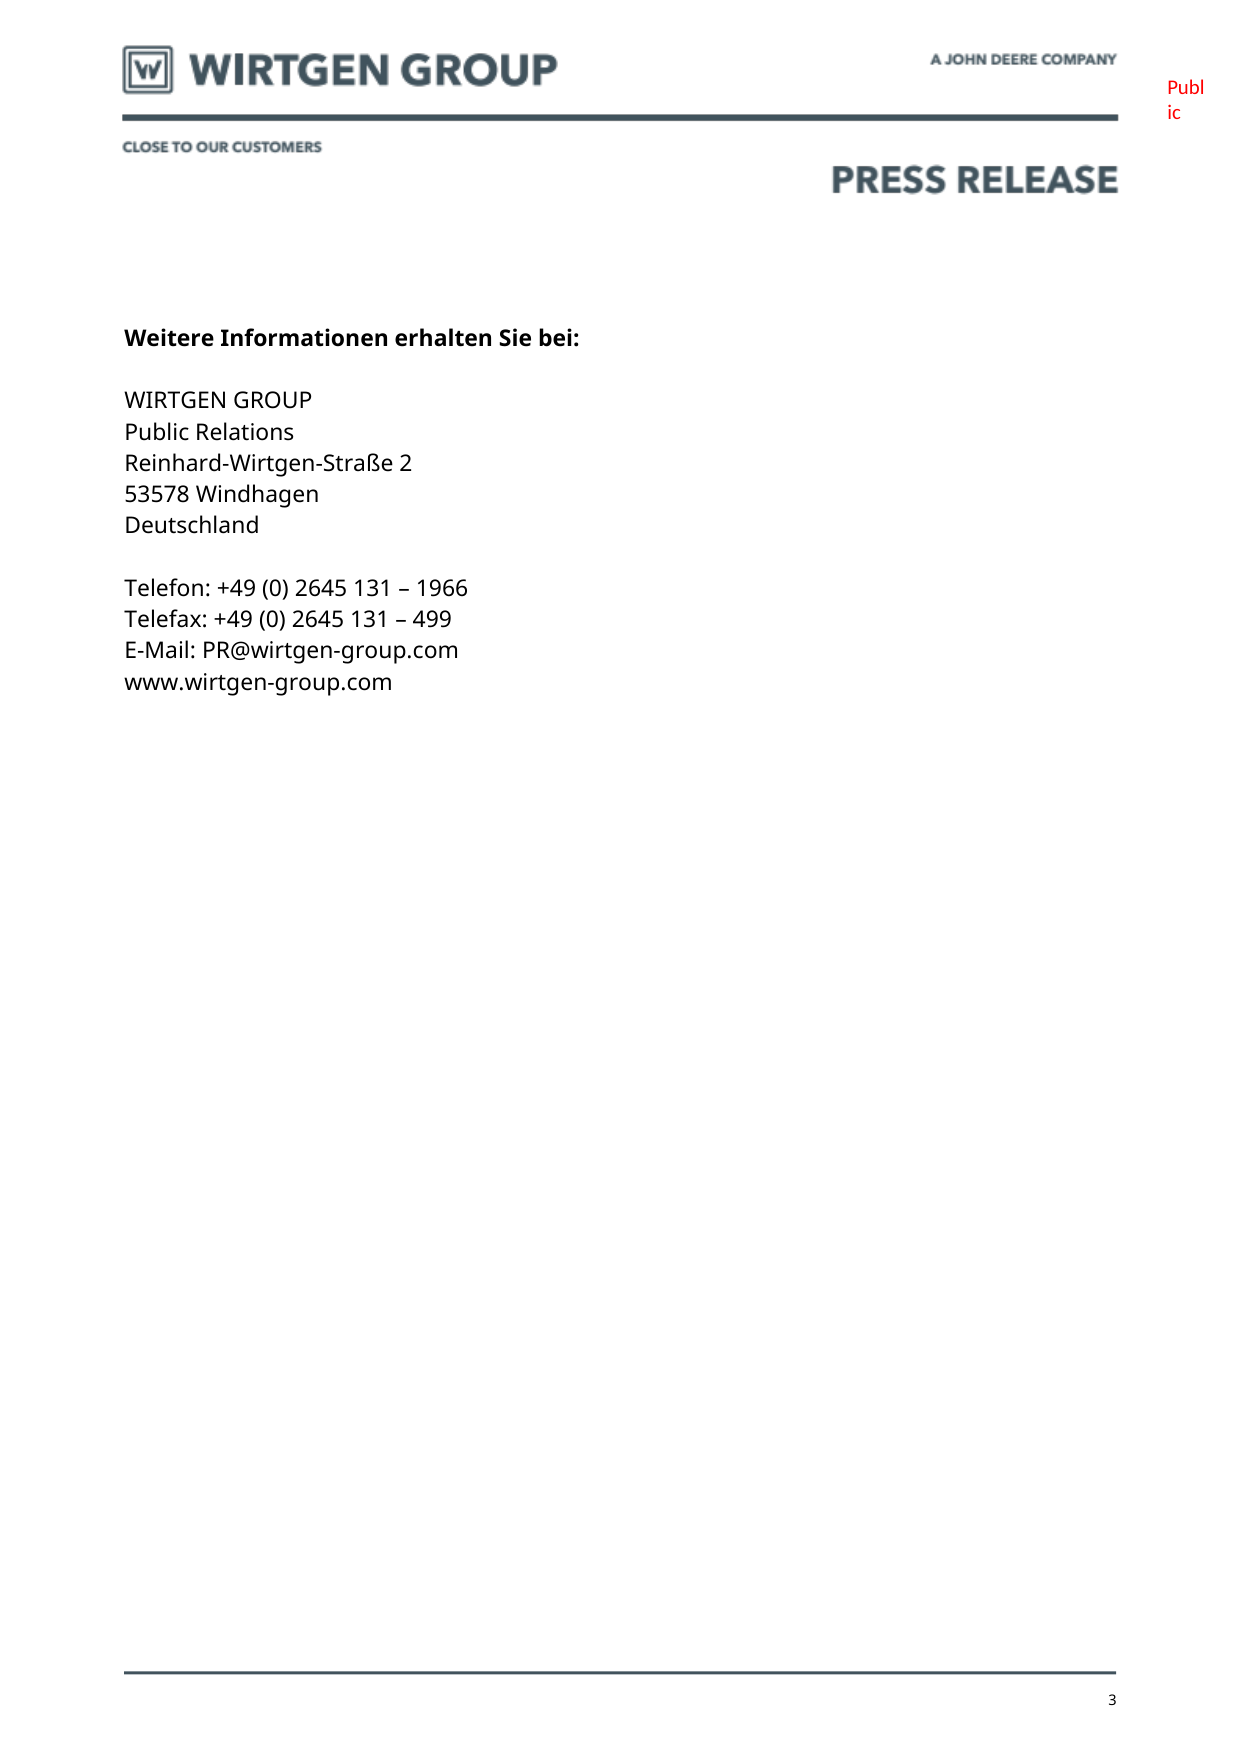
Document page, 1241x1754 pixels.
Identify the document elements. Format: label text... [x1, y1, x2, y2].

text WIRTGEN GROUP [124, 384, 1116, 415]
text Weitere Informationen erhalten Sie bei: [124, 322, 1116, 353]
text Reinhard-Wirtgen-Straße 2 [124, 447, 1116, 478]
text Telefon: +49 (0) 2645 131 – 1966 [124, 572, 1116, 603]
text 53578 Windhagen [124, 478, 1116, 509]
text E-Mail: PR@wirtgen-group.comPR@wirtgen-group.com [124, 634, 1116, 665]
text Public Relations [124, 415, 1116, 447]
text www.wirtgen-group.com [124, 665, 1116, 697]
text Deutschland [124, 509, 1116, 540]
text Telefax: +49 (0) 2645 131 – 499 [124, 603, 1116, 634]
